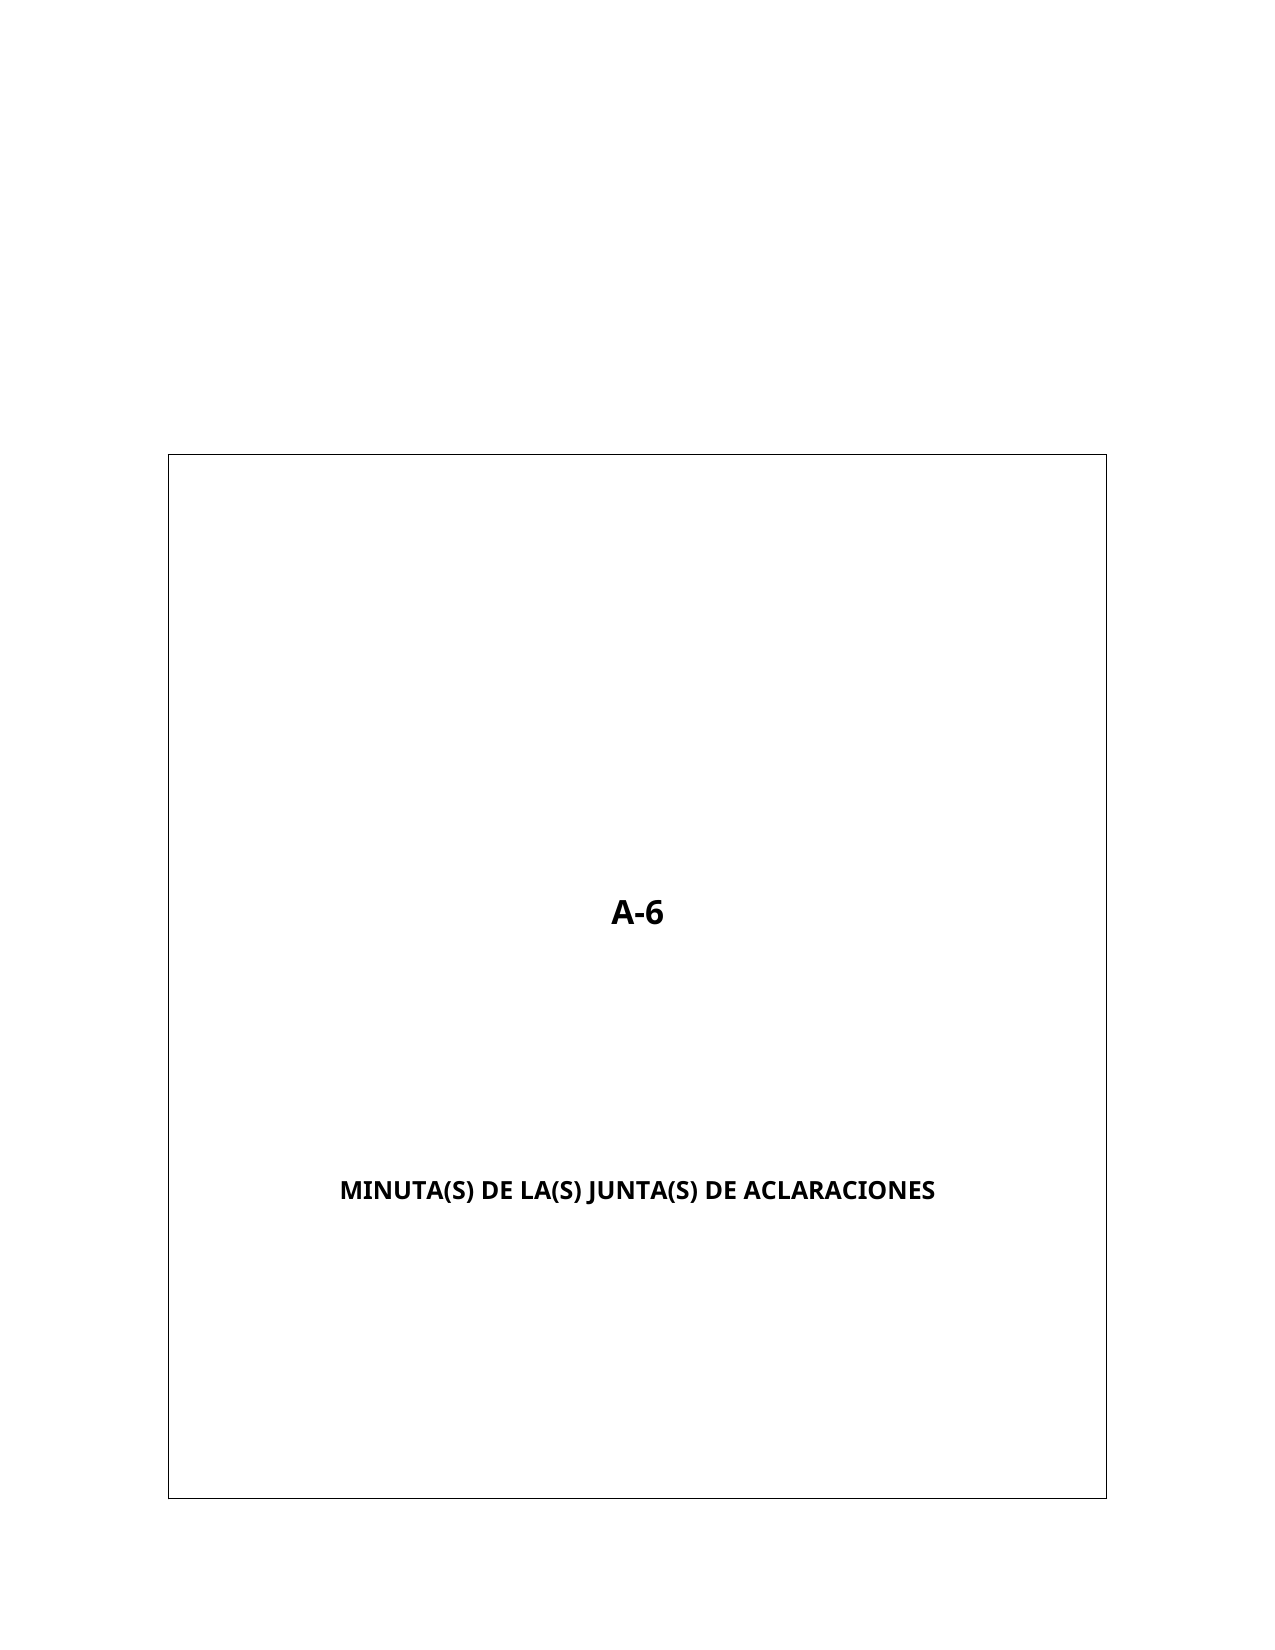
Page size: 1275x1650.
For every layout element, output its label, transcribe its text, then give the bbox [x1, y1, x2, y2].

text MINUTA(S) DE LA(S) JUNTA(S) DE ACLARACIONES [177, 1173, 1098, 1207]
text A-6 [177, 889, 1098, 934]
